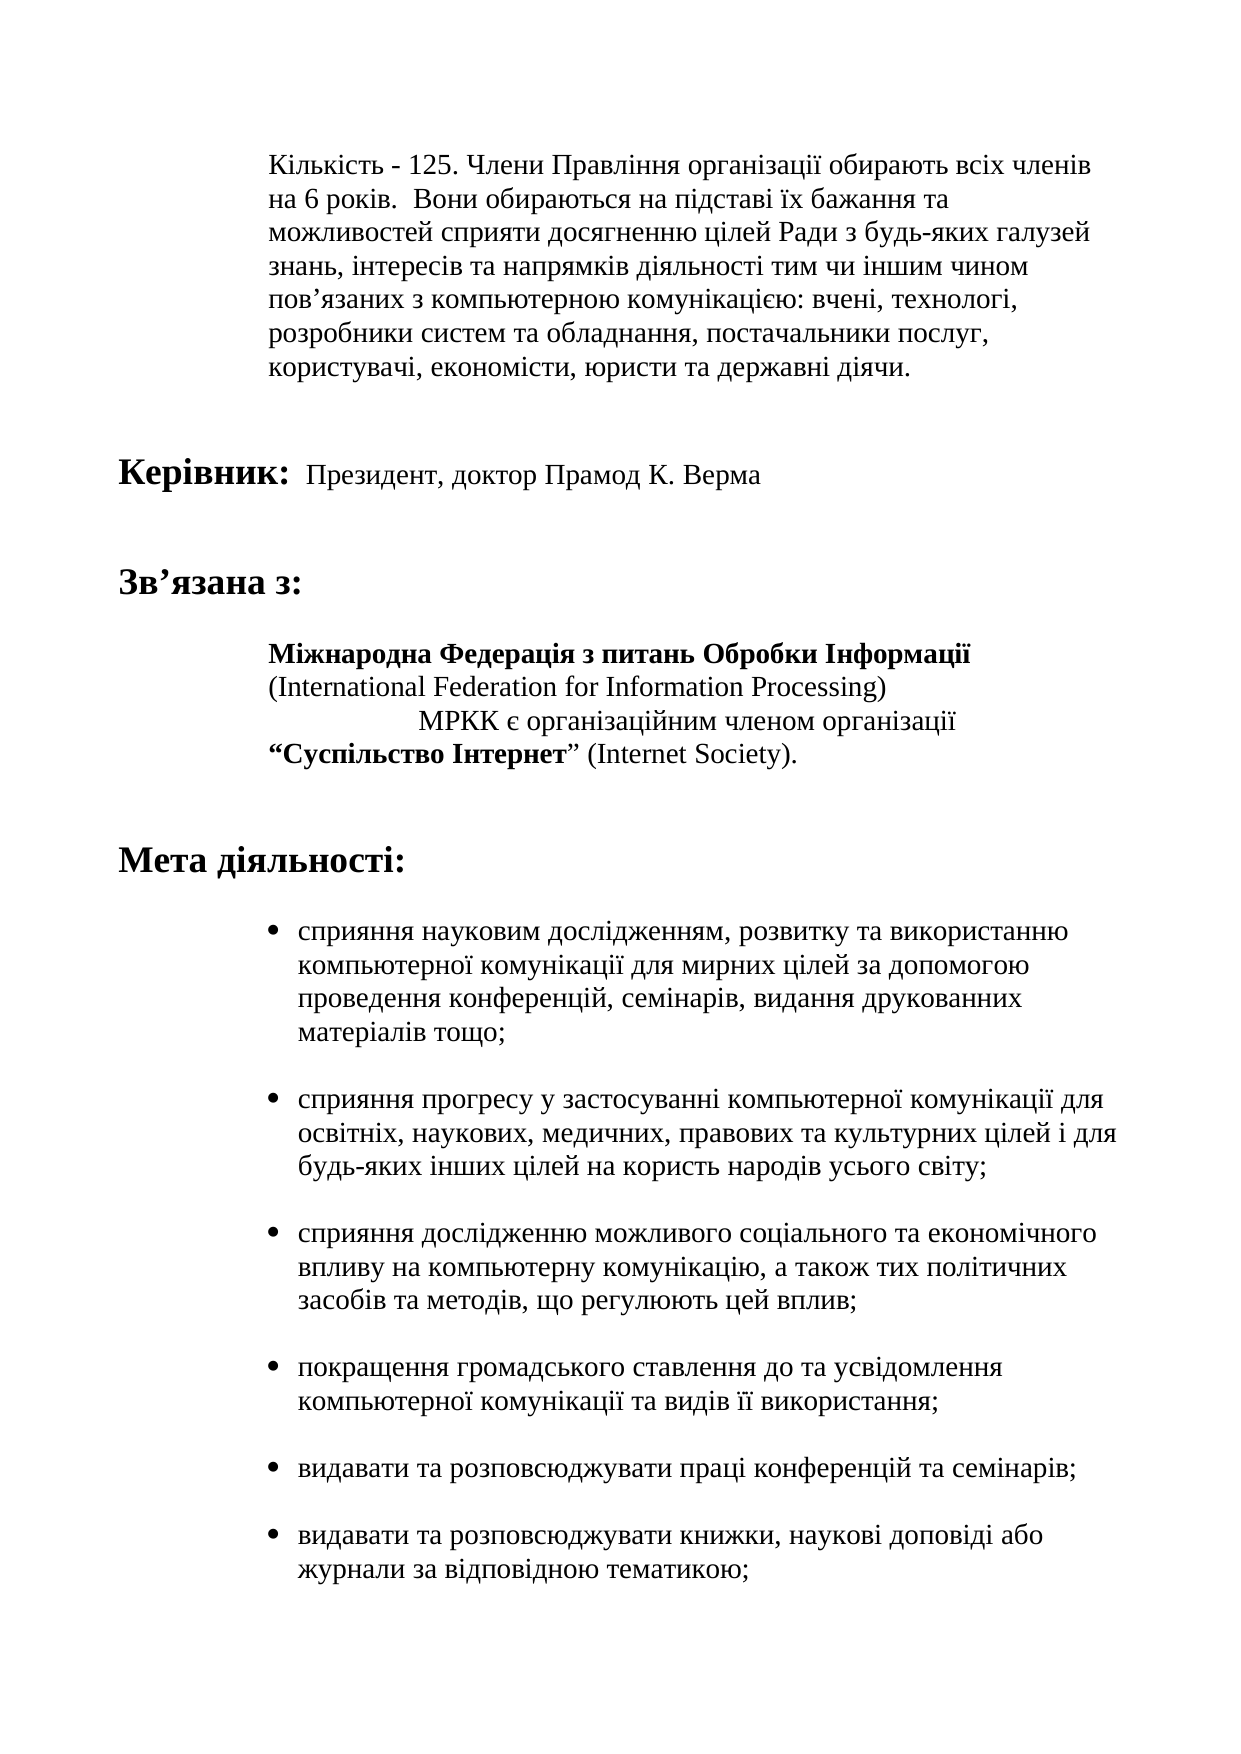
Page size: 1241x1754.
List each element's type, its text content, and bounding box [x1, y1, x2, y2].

list видавати та розповсюджувати праці конференцій та семінарів; [268, 1450, 1122, 1484]
text МРКК є організаційним членом організації “Суспільство Інтернет” (Internet Society). [268, 703, 1122, 770]
text Керівник: Президент, доктор Прамод К. Верма [118, 449, 1122, 492]
list видавати та розповсюджувати книжки, наукові доповіді або журнали за відповідною тематикою; [268, 1517, 1122, 1584]
text Мета діяльності: [118, 837, 1122, 880]
text Зв’язана з: [118, 559, 1122, 602]
text Міжнародна Федерація з питань Обробки Інформації [118, 636, 1122, 669]
list сприяння науковим дослідженням, розвитку та використанню компьютерної комунікації для мирних цілей за допомогою проведення конференцій, семінарів, видання друкованних матеріалів тощо; [268, 914, 1122, 1048]
list сприяння прогресу у застосуванні компьютерної комунікації для освітніх, наукових, медичних, правових та культурних цілей і для будь-яких інших цілей на користь народів усього світу; [268, 1081, 1122, 1182]
text Кількість - 125. Члени Правління організації обирають всіх членів на 6 років. Вони обираються на підставі їх бажання та можливостей сприяти досягненню цілей Ради з будь-яких галузей знань, інтересів та напрямків діяльності тим чи іншим чином пов’язаних з компьютерною комунікацією: вчені, технологі, розробники систем та обладнання, постачальники послуг, користувачі, економісти, юристи та державні діячи. [268, 148, 1122, 382]
list покращення громадського ставлення до та усвідомлення компьютерної комунікації та видів її використання; [268, 1350, 1122, 1417]
text (International Federation for Information Processing) [118, 669, 1122, 703]
list сприяння дослідженню можливого соціального та економічного впливу на компьютерну комунікацію, а також тих політичних засобів та методів, що регулюють цей вплив; [268, 1216, 1122, 1316]
